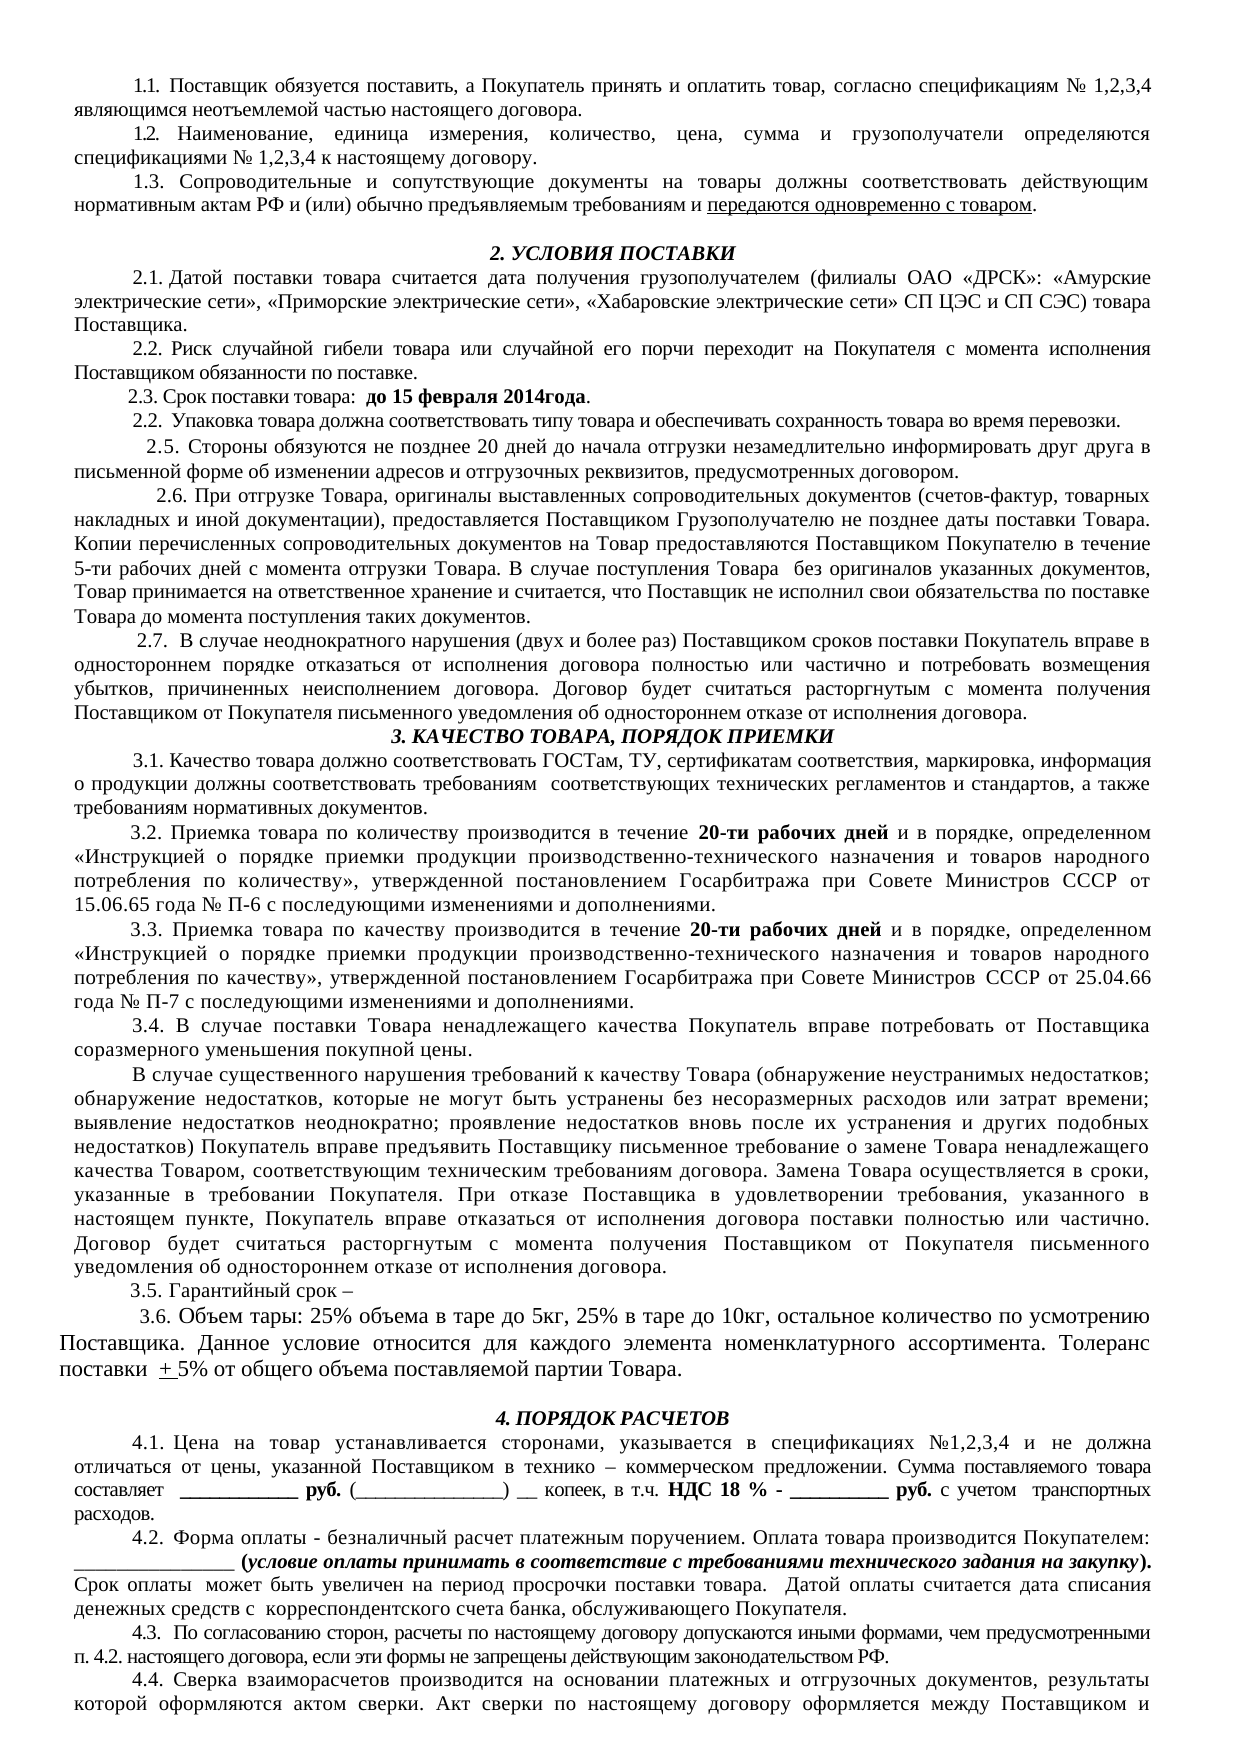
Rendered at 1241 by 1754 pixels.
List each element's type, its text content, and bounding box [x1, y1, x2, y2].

list Форма оплаты - безналичный расчет платежным поручением. Оплата товара производится Покупателем: _______________ (условие оплаты принимать в соответствие с требованиями технического задания на закупку). Срок оплаты может быть увеличен на период просрочки поставки товара. Датой оплаты считается дата списания денежных средств с корреспондентского счета банка, обслуживающего Покупателя. [74, 1525, 1152, 1620]
list Цена на товар устанавливается сторонами, указывается в спецификациях №1,2,3,4 и не должна отличаться от цены, указанной Поставщиком в технико – коммерческом предложении. Сумма поставляемого товара составляет ____________ руб. (_______________) __ копеек, в т.ч. НДС 18 % - __________ руб. с учетом транспортных расходов. [74, 1430, 1152, 1525]
text В случае существенного нарушения требований к качеству Товара (обнаружение неустранимых недостатков; обнаружение недостатков, которые не могут быть устранены без несоразмерных расходов или затрат времени; выявление недостатков неоднократно; проявление недостатков вновь после их устранения и других подобных недостатков) Покупатель вправе предъявить Поставщику письменное требование о замене Товара ненадлежащего качества Товаром, соответствующим техническим требованиям договора. Замена Товара осуществляется в сроки, указанные в требовании Покупателя. При отказе Поставщика в удовлетворении требования, указанного в настоящем пункте, Покупатель вправе отказаться от исполнения договора поставки полностью или частично. Договор будет считаться расторгнутым с момента получения Поставщиком от Покупателя письменного уведомления об одностороннем отказе от исполнения договора. [74, 1062, 1152, 1278]
text 4. ПОРЯДОК РАСЧЕТОВ [74, 1406, 1152, 1430]
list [74, 1668, 1152, 1715]
text 2.6. При отгрузке Товара, оригиналы выставленных сопроводительных документов (счетов-фактур, товарных накладных и иной документации), предоставляется Поставщиком Грузополучателю не позднее даты поставки Товара. Копии перечисленных сопроводительных документов на Товар предоставляются Поставщиком Покупателю в течение 5-ти рабочих дней с момента отгрузки Товара. В случае поступления Товара без оригиналов указанных документов, Товар принимается на ответственное хранение и считается, что Поставщик не исполнил свои обязательства по поставке Товара до момента поступления таких документов. [74, 483, 1152, 628]
text 1.1. Поставщик обязуется поставить, а Покупатель принять и оплатить товар, согласно спецификациям № 1,2,3,4 являющимся неотъемлемой частью настоящего договора. [74, 74, 1152, 121]
text 3. КАЧЕСТВО ТОВАРА, ПОРЯДОК ПРИЕМКИ [74, 724, 1152, 748]
text 3.6. Объем тары: 25% объема в таре до 5кг, 25% в таре до 10кг, остальное количество по усмотрению Поставщика. Данное условие относится для каждого элемента номенклатурного ассортимента. Толеранс поставки + 5% от общего объема поставляемой партии Товара. [59, 1302, 1152, 1381]
text 2.7. В случае неоднократного нарушения (двух и более раз) Поставщиком сроков поставки Покупатель вправе в одностороннем порядке отказаться от исполнения договора полностью или частично и потребовать возмещения убытков, причиненных неисполнением договора. Договор будет считаться расторгнутым с момента получения Поставщиком от Покупателя письменного уведомления об одностороннем отказе от исполнения договора. [74, 628, 1152, 724]
text 3.5. Гарантийный срок – [74, 1278, 1152, 1302]
list Упаковка товара должна соответствовать типу товара и обеспечивать сохранность товара во время перевозки. [74, 409, 1152, 432]
text 1.3. Сопроводительные и сопутствующие документы на товары должны соответствовать действующим нормативным актам РФ и (или) обычно предъявляемым требованиям и передаются одновременно с товаром. [74, 169, 1150, 217]
list Риск случайной гибели товара или случайной его порчи переходит на Покупателя с момента исполнения Поставщиком обязанности по поставке. [74, 337, 1152, 384]
text 2.1. Датой поставки товара считается дата получения грузополучателем (филиалы ОАО «ДРСК»: «Амурские электрические сети», «Приморские электрические сети», «Хабаровские электрические сети» СП ЦЭС и СП СЭС) товара Поставщика. [74, 265, 1152, 337]
list Качество товара должно соответствовать ГОСТам, ТУ, сертификатам соответствия, маркировка, информация о продукции должны соответствовать требованиям соответствующих технических регламентов и стандартов, а также требованиям нормативных документов. [74, 748, 1152, 819]
text 3.4. В случае поставки Товара ненадлежащего качества Покупатель вправе потребовать от Поставщика соразмерного уменьшения покупной цены. [74, 1013, 1152, 1061]
text 2. УСЛОВИЯ ПОСТАВКИ [74, 241, 1152, 265]
text 3.3. Приемка товара по качеству производится в течение 20-ти рабочих дней и в порядке, определенном «Инструкцией о порядке приемки продукции производственно-технического назначения и товаров народного потребления по качеству», утвержденной постановлением Госарбитража при Совете Министров СССР от 25.04.66 года № П-7 с последующими изменениями и дополнениями. [74, 917, 1152, 1013]
text 2.3. Срок поставки товара: до 15 февраля 2014года. [59, 384, 1152, 408]
list По согласованию сторон, расчеты по настоящему договору допускаются иными формами, чем предусмотренными п. 4.2. настоящего договора, если эти формы не запрещены действующим законодательством РФ. [74, 1620, 1152, 1668]
text 1.2. Наименование, единица измерения, количество, цена, сумма и грузополучатели определяются спецификациями № 1,2,3,4 к настоящему договору. [74, 121, 1152, 169]
text 3.2. Приемка товара по количеству производится в течение 20-ти рабочих дней и в порядке, определенном «Инструкцией о порядке приемки продукции производственно-технического назначения и товаров народного потребления по количеству», утвержденной постановлением Госарбитража при Совете Министров СССР от 15.06.65 года № П-6 с последующими изменениями и дополнениями. [74, 820, 1152, 916]
text 2.5. Стороны обязуются не позднее 20 дней до начала отгрузки незамедлительно информировать друг друга в письменной форме об изменении адресов и отгрузочных реквизитов, предусмотренных договором. [74, 433, 1152, 483]
